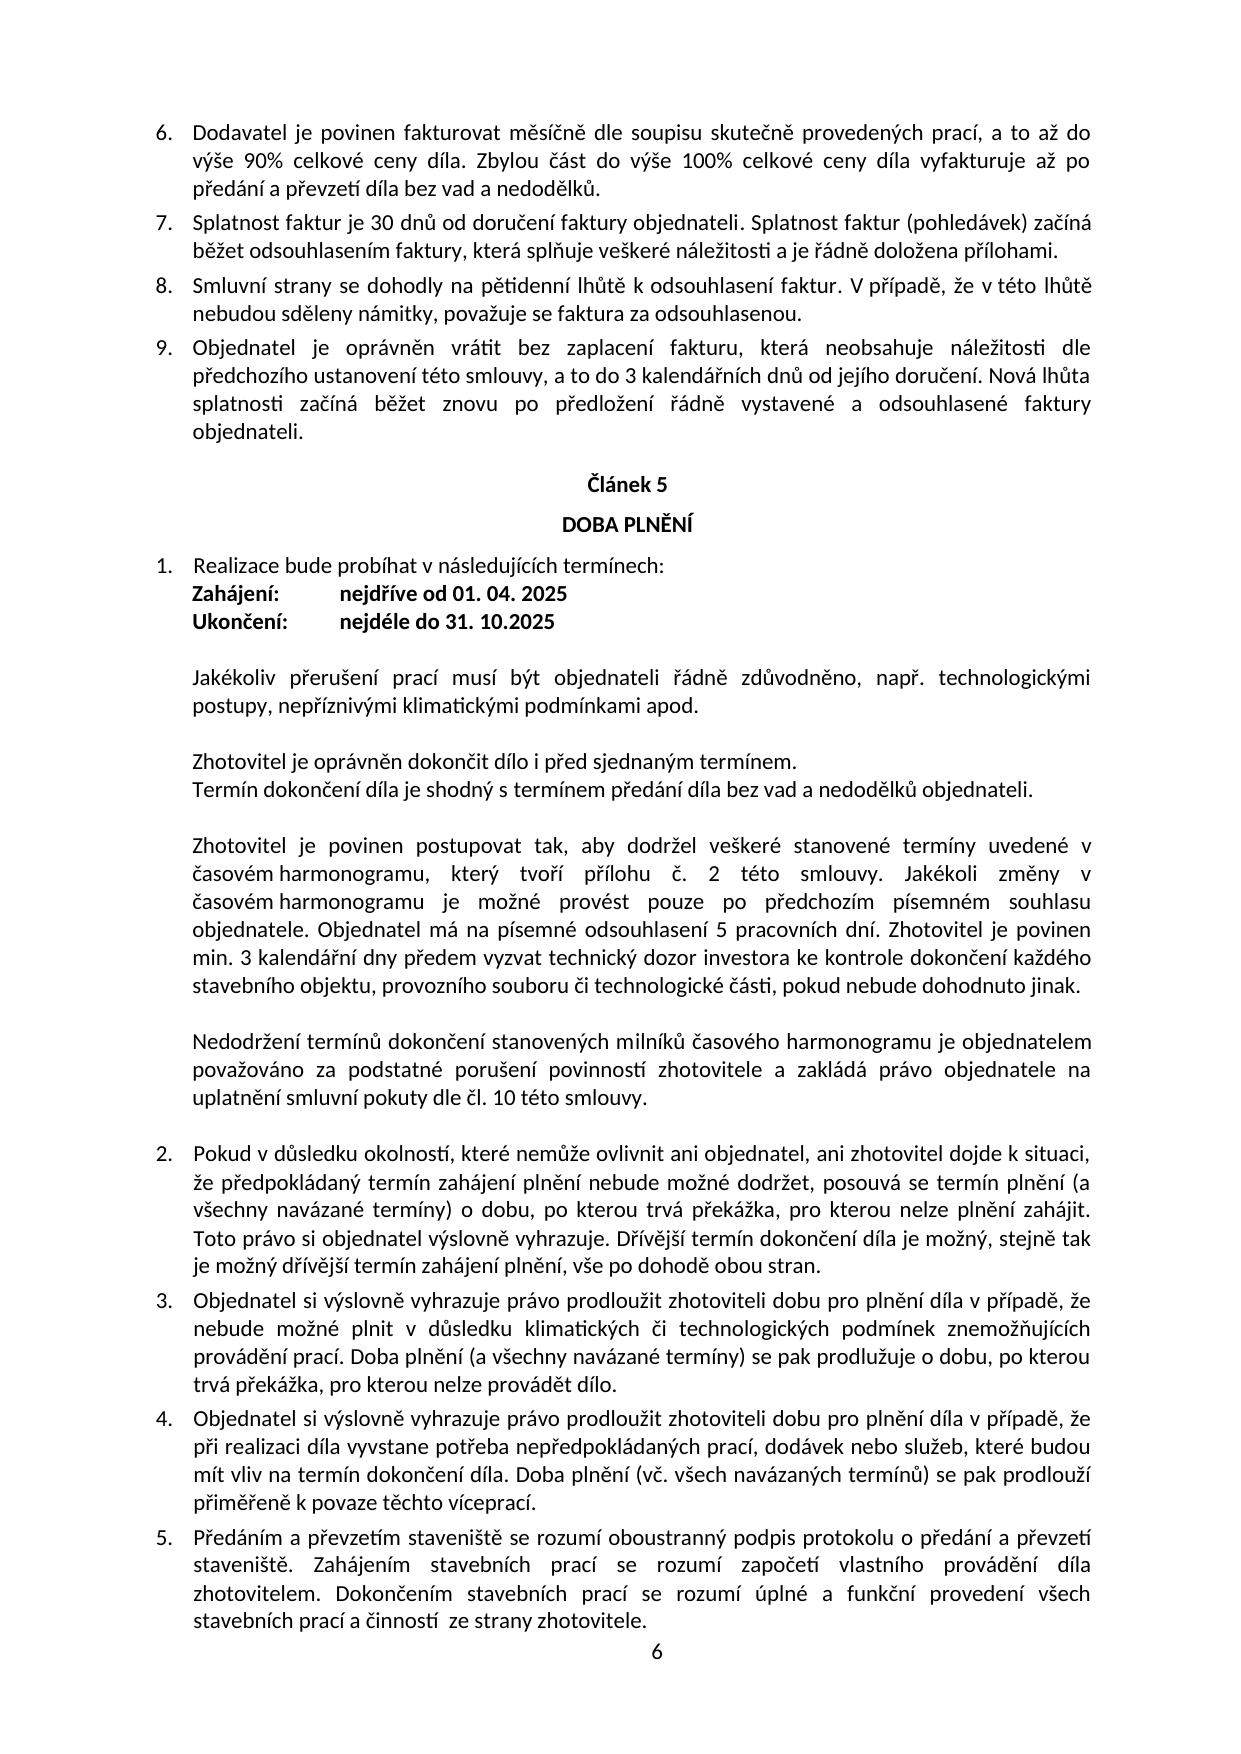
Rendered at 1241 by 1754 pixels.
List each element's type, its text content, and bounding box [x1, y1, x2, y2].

list Zhotovitel je povinen postupovat tak, aby dodržel veškeré stanovené termíny uvedené v časovém harmonogramu, který tvoří přílohu č. 2 této smlouvy. Jakékoli změny v časovém harmonogramu je možné provést pouze po předchozím písemném souhlasu objednatele. Objednatel má na písemné odsouhlasení 5 pracovních dní. Zhotovitel je povinen min. 3 kalendářní dny předem vyzvat technický dozor investora ke kontrole dokončení každého stavebního objektu, provozního souboru či technologické části, pokud nebude dohodnuto jinak. [192, 831, 1093, 999]
list Zhotovitel je oprávněn dokončit dílo i před sjednaným termínem. [192, 747, 1093, 775]
list Objednatel je oprávněn vrátit bez zaplacení fakturu, která neobsahuje náležitosti dle předchozího ustanovení této smlouvy, a to do 3 kalendářních dnů od jejího doručení. Nová lhůta splatnosti začíná běžet znovu po předložení řádně vystavené a odsouhlasené faktury objednateli. [155, 333, 1093, 445]
list Pokud v důsledku okolností, které nemůže ovlivnit ani objednatel, ani zhotovitel dojde k situaci, že předpokládaný termín zahájení plnění nebude možné dodržet, posouvá se termín plnění (a všechny navázané termíny) o dobu, po kterou trvá překážka, pro kterou nelze plnění zahájit. Toto právo si objednatel výslovně vyhrazuje. Dřívější termín dokončení díla je možný, stejně tak je možný dřívější termín zahájení plnění, vše po dohodě obou stran. [156, 1139, 1093, 1280]
subtitle Článek 5 [162, 470, 1093, 498]
list Jakékoliv přerušení prací musí být objednateli řádně zdůvodněno, např. technologickými postupy, nepříznivými klimatickými podmínkami apod. [192, 663, 1093, 719]
list Realizace bude probíhat v následujících termínech: [156, 551, 1093, 579]
list Předáním a převzetím staveniště se rozumí oboustranný podpis protokolu o předání a převzetí staveniště. Zahájením stavebních prací se rozumí započetí vlastního provádění díla zhotovitelem. Dokončením stavebních prací se rozumí úplné a funkční provedení všech stavebních prací a činností ze strany zhotovitele. [156, 1523, 1093, 1635]
list Objednatel si výslovně vyhrazuje právo prodloužit zhotoviteli dobu pro plnění díla v případě, že nebude možné plnit v důsledku klimatických či technologických podmínek znemožňujících provádění prací. Doba plnění (a všechny navázané termíny) se pak prodlužuje o dobu, po kterou trvá překážka, pro kterou nelze provádět dílo. [156, 1286, 1093, 1398]
list Objednatel si výslovně vyhrazuje právo prodloužit zhotoviteli dobu pro plnění díla v případě, že při realizaci díla vyvstane potřeba nepředpokládaných prací, dodávek nebo služeb, které budou mít vliv na termín dokončení díla. Doba plnění (vč. všech navázaných termínů) se pak prodlouží přiměřeně k povaze těchto víceprací. [156, 1404, 1093, 1516]
list Ukončení: nejdéle do 31. 10.2025 [192, 607, 1093, 635]
list Splatnost faktur je 30 dnů od doručení faktury objednateli. Splatnost faktur (pohledávek) začíná běžet odsouhlasením faktury, která splňuje veškeré náležitosti a je řádně doložena přílohami. [155, 208, 1093, 264]
text DOBA PLNĚNÍ [162, 511, 1093, 539]
list Smluvní strany se dohodly na pětidenní lhůtě k odsouhlasení faktur. V případě, že v této lhůtě nebudou sděleny námitky, považuje se faktura za odsouhlasenou. [155, 271, 1093, 327]
list Termín dokončení díla je shodný s termínem předání díla bez vad a nedodělků objednateli. [192, 775, 1093, 803]
list Zahájení: nejdříve od 01. 04. 2025 [118, 579, 1093, 607]
list Dodavatel je povinen fakturovat měsíčně dle soupisu skutečně provedených prací, a to až do výše 90% celkové ceny díla. Zbylou část do výše 100% celkové ceny díla vyfakturuje až po předání a převzetí díla bez vad a nedodělků. [155, 118, 1093, 202]
list Nedodržení termínů dokončení stanovených milníků časového harmonogramu je objednatelem považováno za podstatné porušení povinností zhotovitele a zakládá právo objednatele na uplatnění smluvní pokuty dle čl. 10 této smlouvy. [192, 1027, 1093, 1112]
